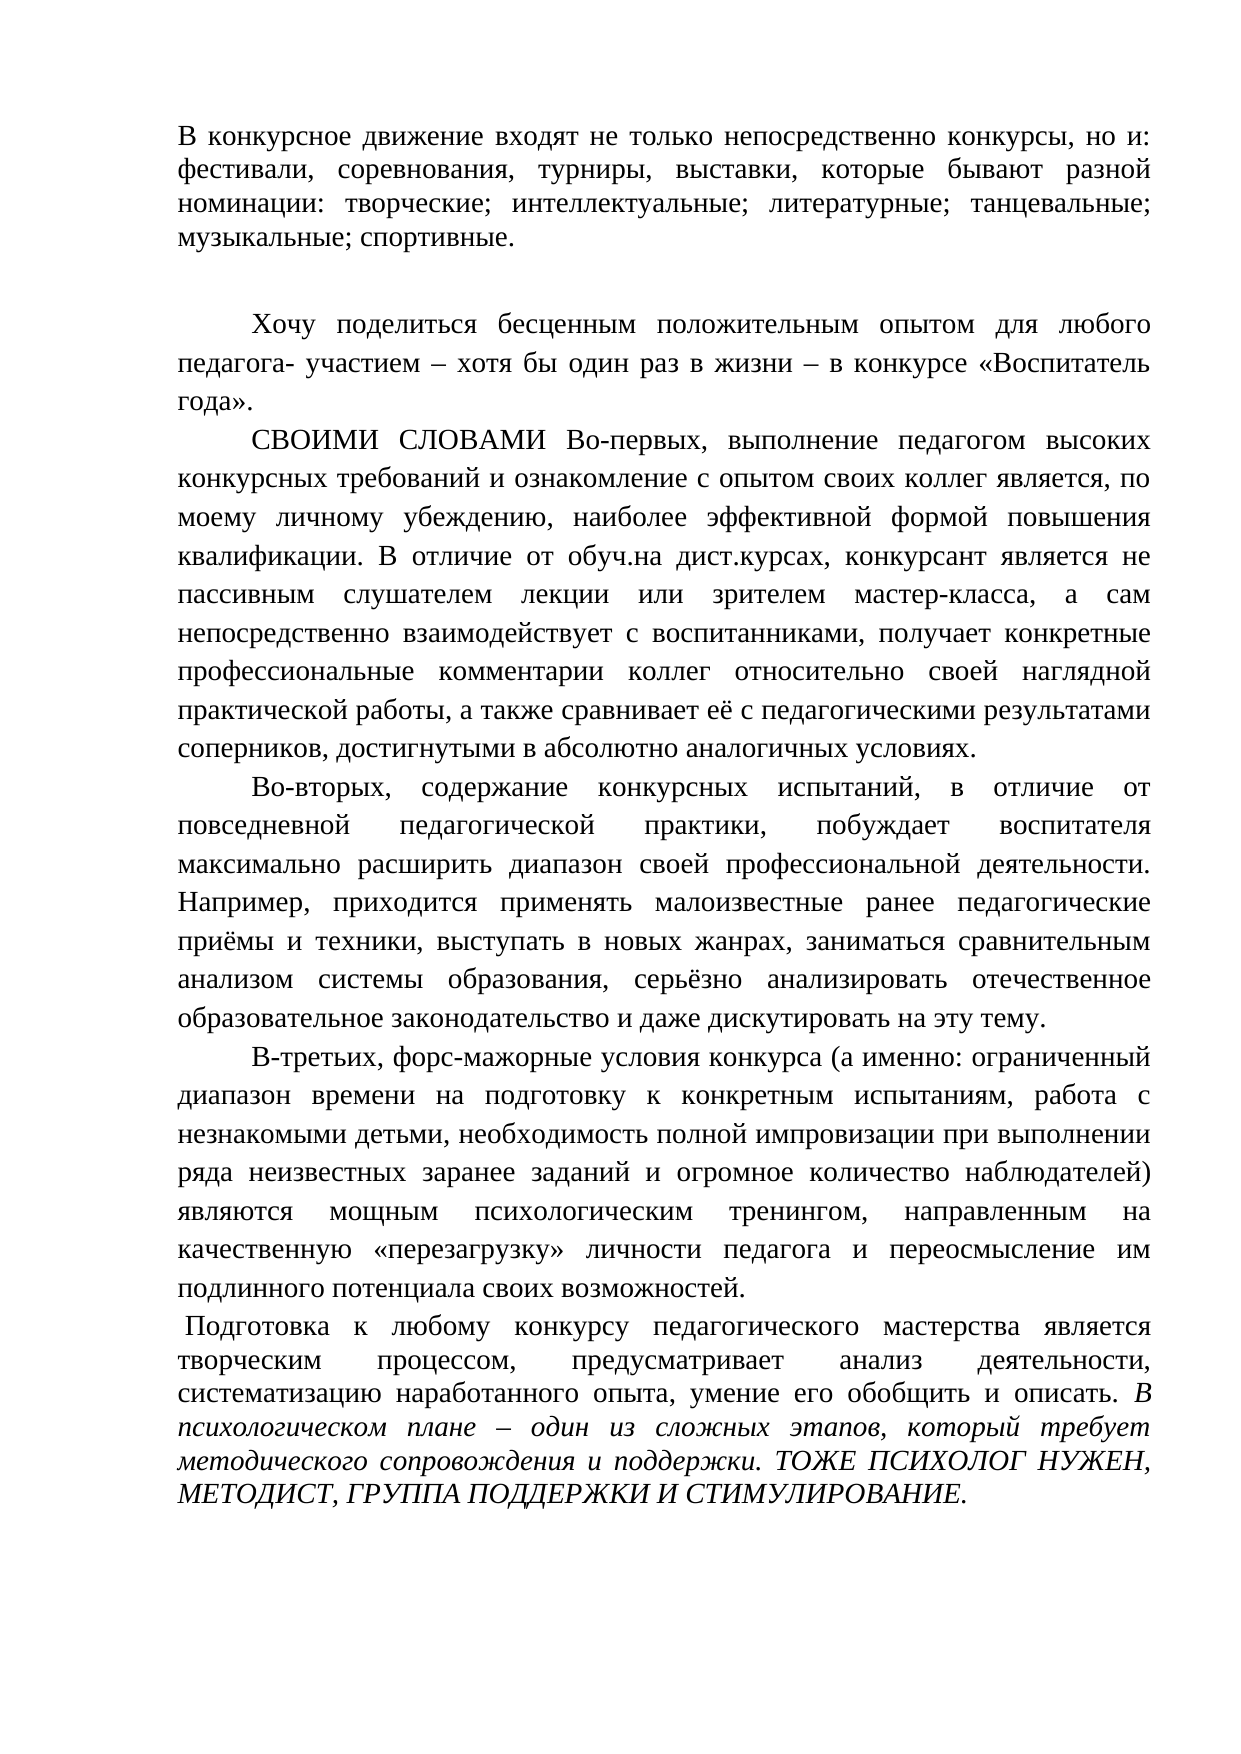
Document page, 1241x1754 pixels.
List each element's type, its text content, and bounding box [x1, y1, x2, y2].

text В конкурсное движение входят не только непосредственно конкурсы, но и: фестивали, соревнования, турниры, выставки, которые бывают разной номинации: творческие; интеллектуальные; литературные; танцевальные; музыкальные; спортивные. [177, 118, 1152, 252]
text В-третьих, форс-мажорные условия конкурса (а именно: ограниченный диапазон времени на подготовку к конкретным испытаниям, работа с незнакомыми детьми, необходимость полной импровизации при выполнении ряда неизвестных заранее заданий и огромное количество наблюдателей) являются мощным психологическим тренингом, направленным на качественную «перезагрузку» личности педагога и переосмысление им подлинного потенциала своих возможностей. [177, 1039, 1152, 1303]
text Во-вторых, содержание конкурсных испытаний, в отличие от повседневной педагогической практики, побуждает воспитателя максимально расширить диапазон своей профессиональной деятельности. Например, приходится применять малоизвестные ранее педагогические приёмы и техники, выступать в новых жанрах, заниматься сравнительным анализом системы образования, серьёзно анализировать отечественное образовательное законодательство и даже дискутировать на эту тему. [177, 769, 1152, 1034]
text Хочу поделиться бесценным положительным опытом для любого педагога- участием – хотя бы один раз в жизни – в конкурсе «Воспитатель года». [177, 306, 1152, 417]
text Подготовка к любому конкурсу педагогического мастерства является творческим процессом, предусматривает анализ деятельности, систематизацию наработанного опыта, умение его обобщить и описать. В психологическом плане – один из сложных этапов, который требует методического сопровождения и поддержки. ТОЖЕ ПСИХОЛОГ НУЖЕН, МЕТОДИСТ, ГРУППА ПОДДЕРЖКИ И СТИМУЛИРОВАНИЕ. [177, 1308, 1152, 1510]
text СВОИМИ СЛОВАМИ Во-первых, выполнение педагогом высоких конкурсных требований и ознакомление с опытом своих коллег является, по моему личному убеждению, наиболее эффективной формой повышения квалификации. В отличие от обуч.на дист.курсах, конкурсант является не пассивным слушателем лекции или зрителем мастер-класса, а сам непосредственно взаимодействует с воспитанниками, получает конкретные профессиональные комментарии коллег относительно своей наглядной практической работы, а также сравнивает её с педагогическими результатами соперников, достигнутыми в абсолютно аналогичных условиях. [177, 422, 1152, 764]
